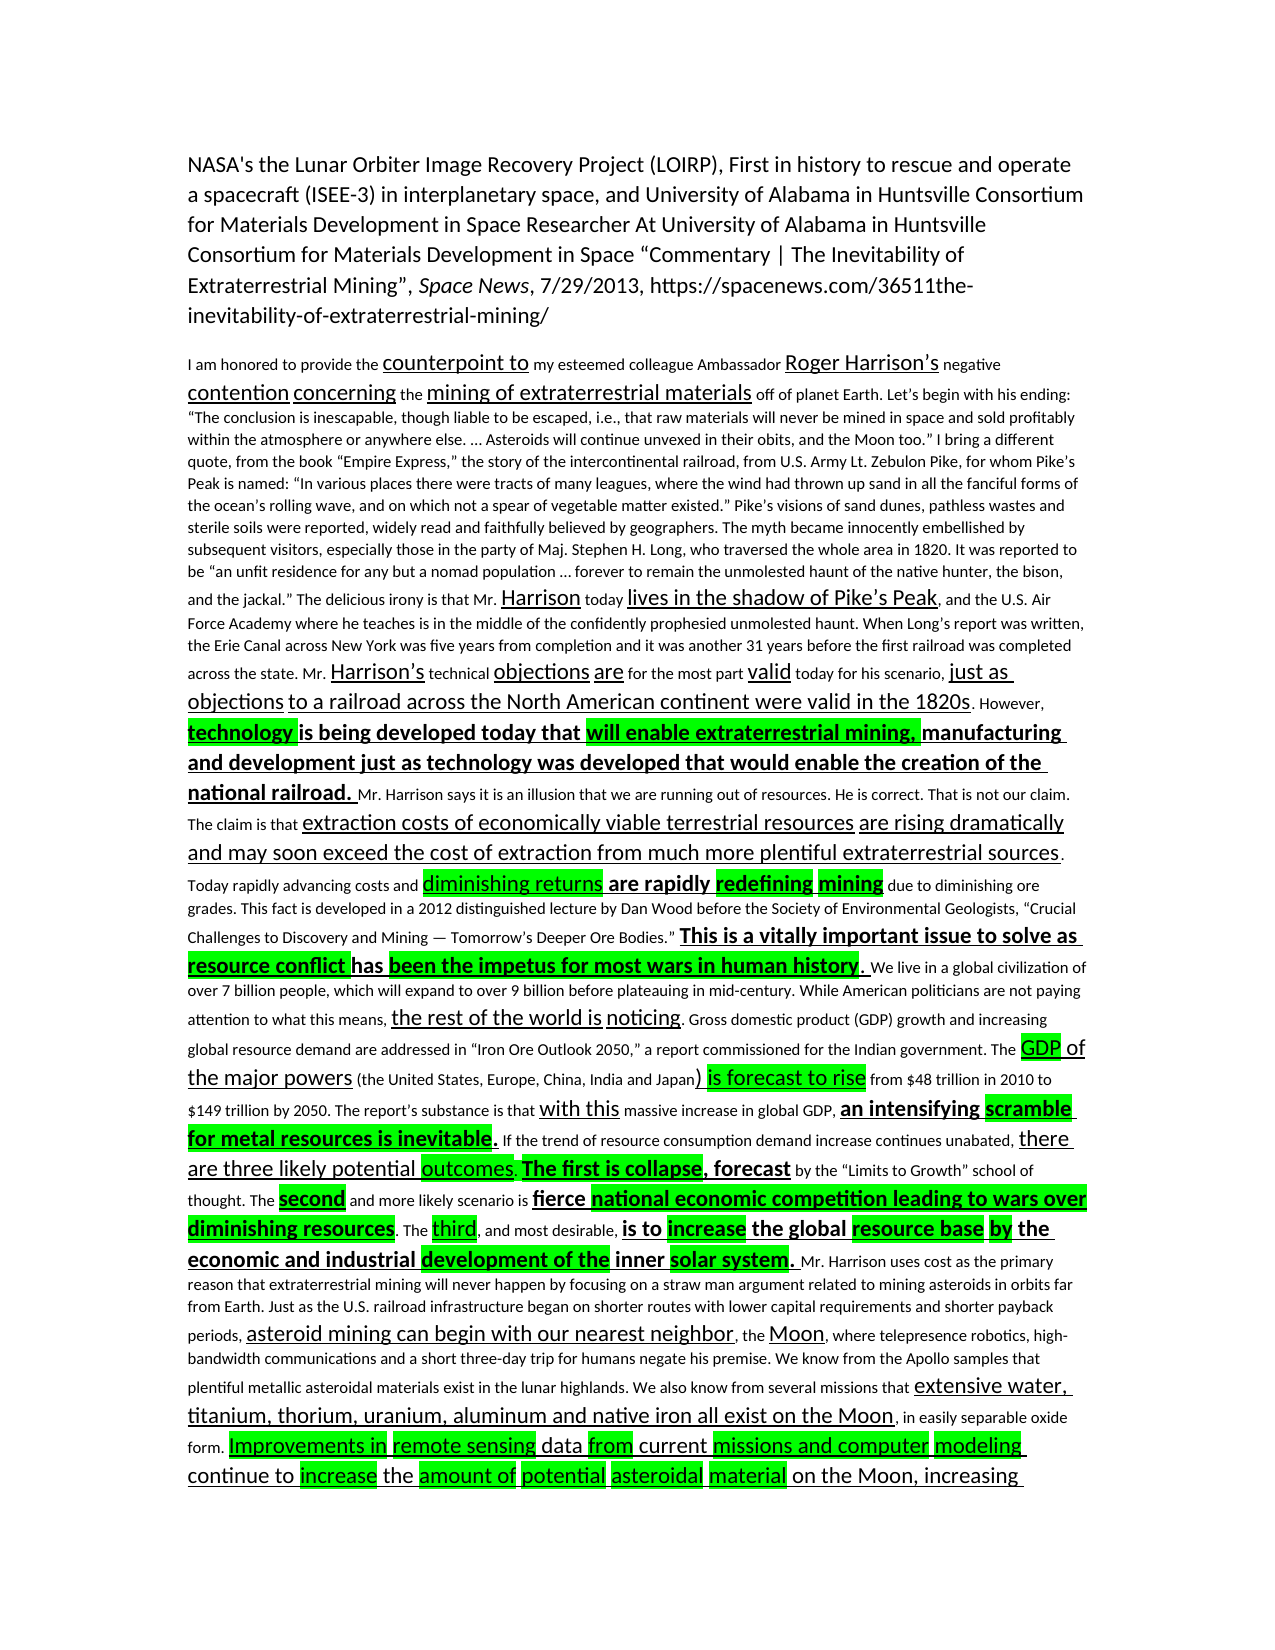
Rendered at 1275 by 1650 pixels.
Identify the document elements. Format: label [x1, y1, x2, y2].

text [187, 150, 1087, 329]
text [187, 348, 1087, 1489]
